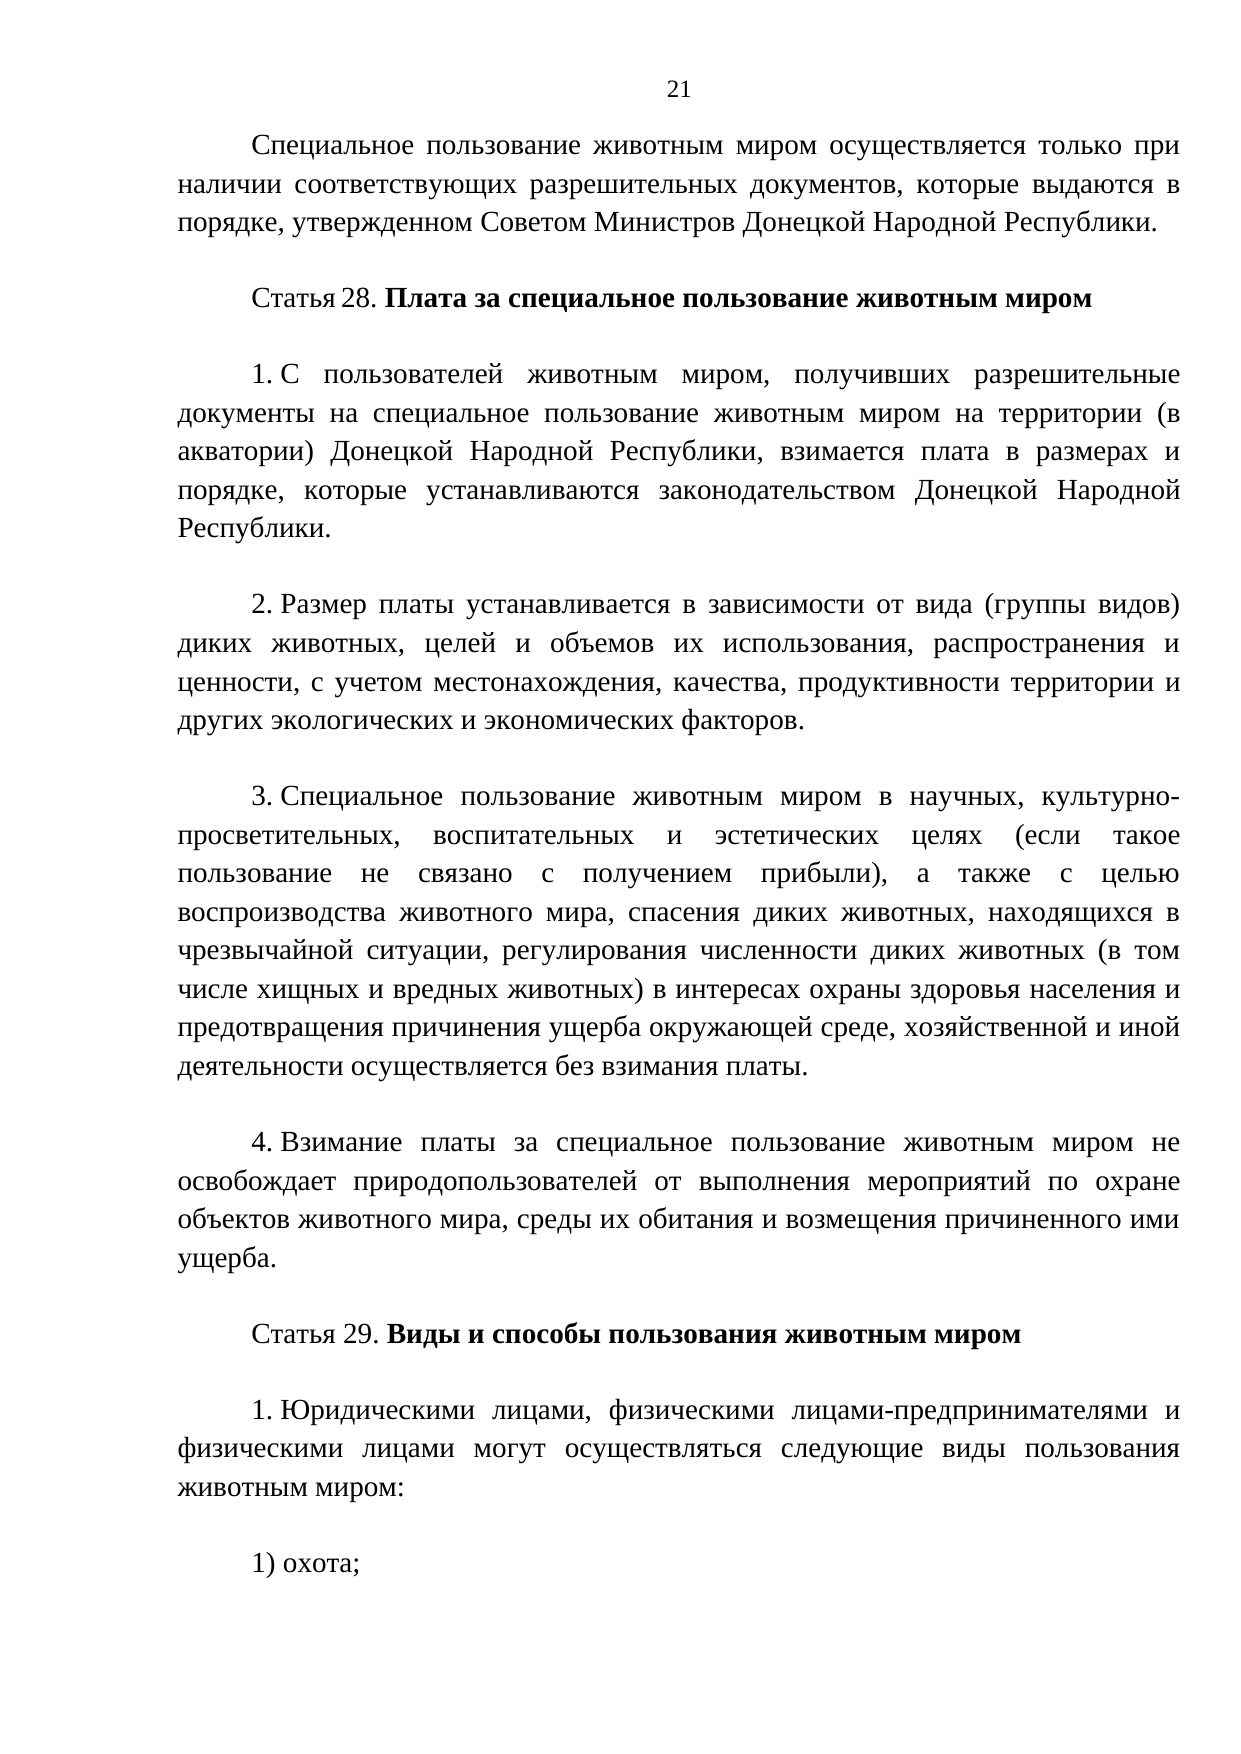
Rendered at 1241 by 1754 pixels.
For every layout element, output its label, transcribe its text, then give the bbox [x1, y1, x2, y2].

text Статья 28. Плата за специальное пользование животным миром [177, 280, 1181, 314]
text 3. Специальное пользование животным миром в научных, культурно-просветительных, воспитательных и эстетических целях (если такое пользование не связано с получением прибыли), а также с целью воспроизводства животного мира, спасения диких животных, находящихся в чрезвычайной ситуации, регулирования численности диких животных (в том числе хищных и вредных животных) в интересах охраны здоровья населения и предотвращения причинения ущерба окружающей среде, хозяйственной и иной деятельности осуществляется без взимания платы. [177, 778, 1181, 1082]
text 4. Взимание платы за специальное пользование животным миром не освобождает природопользователей от выполнения мероприятий по охране объектов животного мира, среды их обитания и возмещения причиненного ими ущерба. [177, 1124, 1181, 1273]
text 1. Юридическими лицами, физическими лицами-предпринимателями и физическими лицами могут осуществляться следующие виды пользования животным миром: [177, 1392, 1181, 1502]
text Статья 29. Виды и способы пользования животным миром [177, 1316, 1181, 1349]
text 1) охота; [177, 1545, 1181, 1578]
text 1. С пользователей животным миром, получивших разрешительные документы на специальное пользование животным миром на территории (в акватории) Донецкой Народной Республики, взимается плата в размерах и порядке, которые устанавливаются законодательством Донецкой Народной Республики. [177, 356, 1181, 544]
text 2. Размер платы устанавливается в зависимости от вида (группы видов) диких животных, целей и объемов их использования, распространения и ценности, с учетом местонахождения, качества, продуктивности территории и других экологических и экономических факторов. [177, 587, 1181, 736]
text Специальное пользование животным миром осуществляется только при наличии соответствующих разрешительных документов, которые выдаются в порядке, утвержденном Советом Министров Донецкой Народной Республики. [177, 127, 1181, 238]
